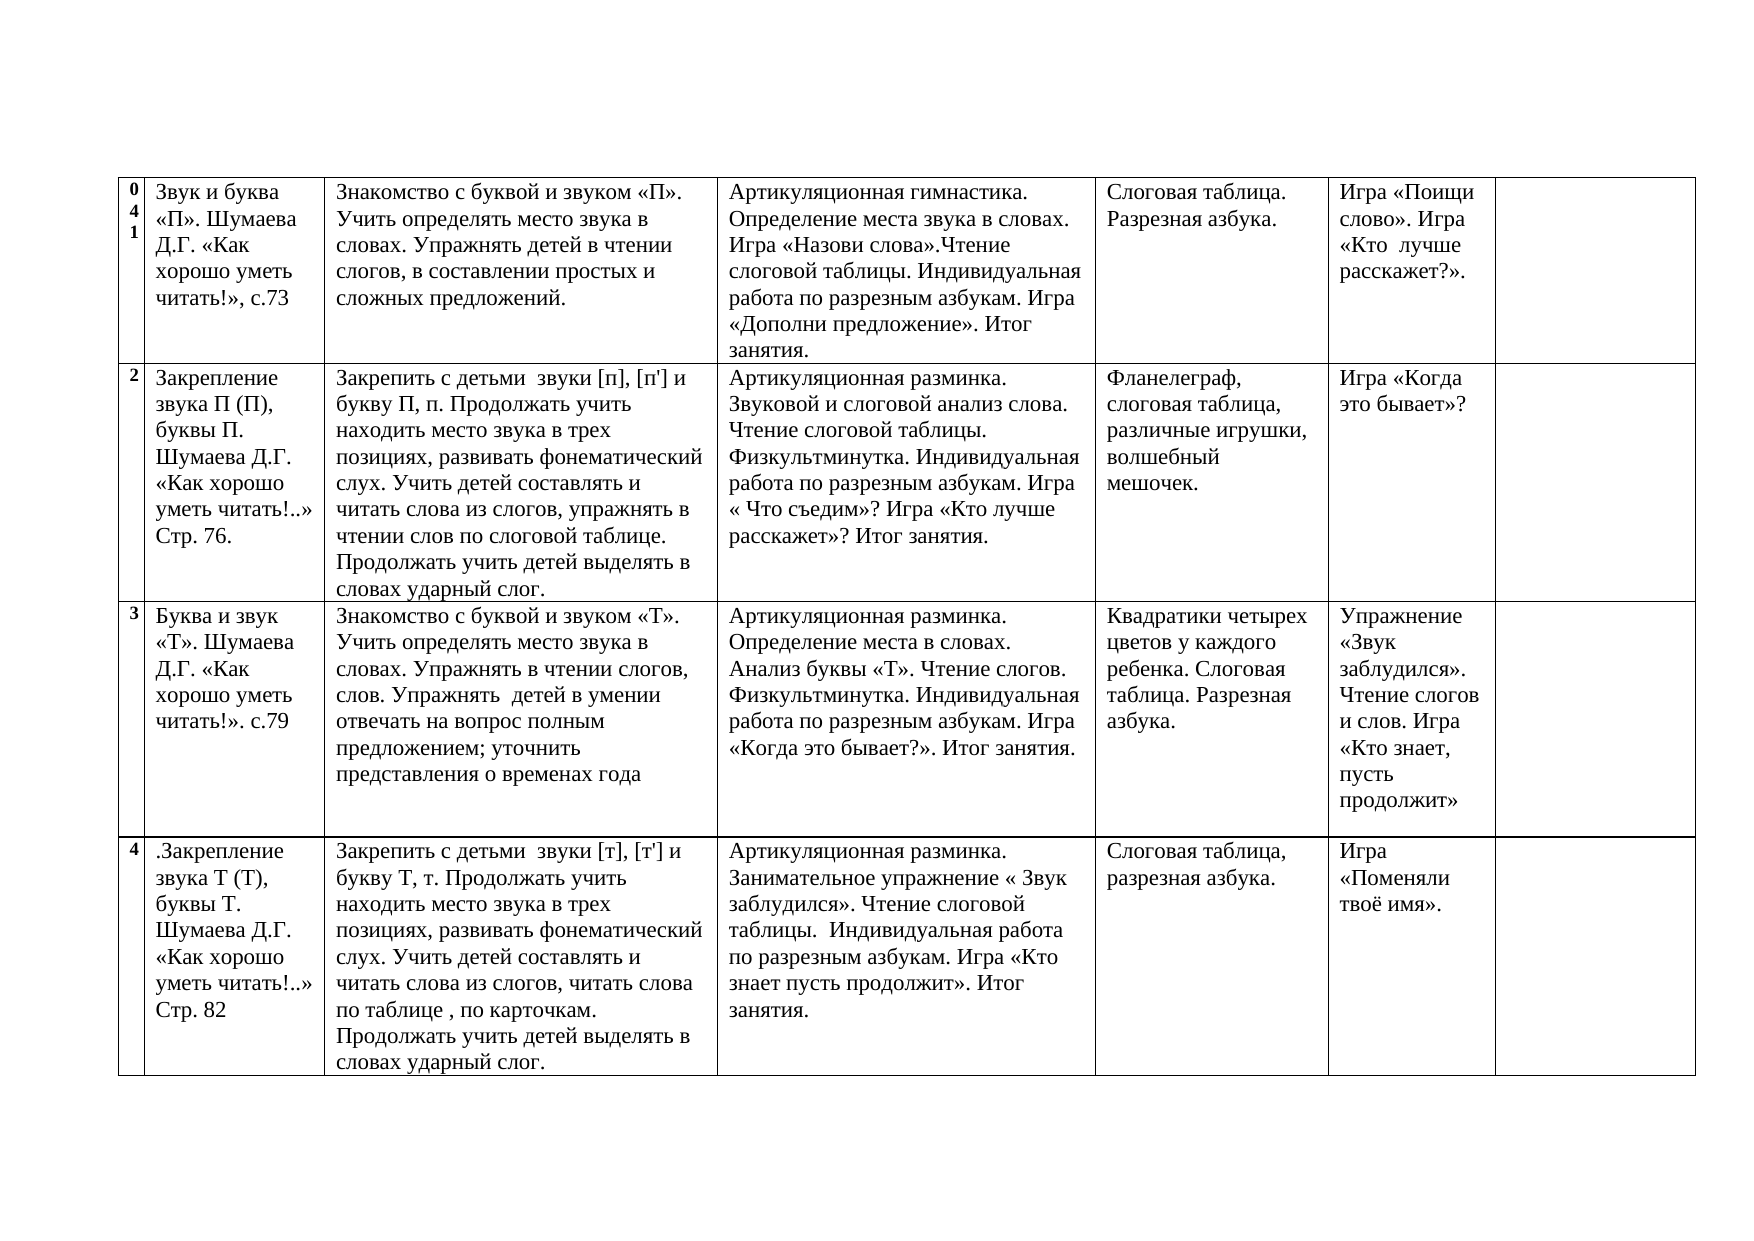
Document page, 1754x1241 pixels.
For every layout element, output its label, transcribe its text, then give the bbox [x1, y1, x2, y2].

table_cell Закрепление звука П (П), буквы П. Шумаева Д.Г. «Как хорошо уметь читать!..» Стр. 76. [145, 364, 324, 601]
table_cell Фланелеграф, слоговая таблица, различные игрушки, волшебный мешочек. [1096, 364, 1328, 601]
table_cell Артикуляционная разминка. Занимательное упражнение « Звук заблудился». Чтение слоговой таблицы. Индивидуальная работа по разрезным азбукам. Игра «Кто знает пусть продолжит». Итог занятия. [718, 838, 1095, 1075]
table_cell Звук и буква «П». Шумаева Д.Г. «Как хорошо уметь читать!», с.73 [145, 178, 324, 363]
table_cell Игра «Когда это бывает»? [1329, 364, 1495, 601]
table_cell 3 [119, 602, 144, 836]
table_cell [1496, 364, 1695, 601]
table_cell Знакомство с буквой и звуком «П». Учить определять место звука в словах. Упражнять детей в чтении слогов, в составлении простых и сложных предложений. [325, 178, 717, 363]
table_cell 2 [119, 364, 144, 601]
table_cell Игра «Поменяли твоё имя». [1329, 838, 1495, 1075]
table_cell Закрепить с детьми звуки [п], [п'] и букву П, п. Продолжать учить находить место звука в трех позициях, развивать фонематический слух. Учить детей составлять и читать слова из слогов, упражнять в чтении слов по слоговой таблице. Продолжать учить детей выделять в словах ударный слог. [325, 364, 717, 601]
table_cell 041 [119, 178, 144, 363]
table_cell Квадратики четырех цветов у каждого ребенка. Слоговая таблица. Разрезная азбука. [1096, 602, 1328, 836]
table_cell Слоговая таблица. Разрезная азбука. [1096, 178, 1328, 363]
table_cell Артикуляционная гимнастика. Определение места звука в словах. Игра «Назови слова».Чтение слоговой таблицы. Индивидуальная работа по разрезным азбукам. Игра «Дополни предложение». Итог занятия. [718, 178, 1095, 363]
table_cell [1496, 178, 1695, 363]
table_cell [1496, 602, 1695, 836]
table_cell Артикуляционная разминка. Звуковой и слоговой анализ слова. Чтение слоговой таблицы. Физкультминутка. Индивидуальная работа по разрезным азбукам. Игра « Что съедим»? Игра «Кто лучше расскажет»? Итог занятия. [718, 364, 1095, 601]
table_cell Слоговая таблица, разрезная азбука. [1096, 838, 1328, 1075]
table_cell Знакомство с буквой и звуком «Т». Учить определять место звука в словах. Упражнять в чтении слогов, слов. Упражнять детей в умении отвечать на вопрос полным предложением; уточнить представления о временах года [325, 602, 717, 836]
table_cell Игра «Поищи слово». Игра «Кто лучше расскажет?». [1329, 178, 1495, 363]
table_cell Артикуляционная разминка. Определение места в словах. Анализ буквы «Т». Чтение слогов. Физкультминутка. Индивидуальная работа по разрезным азбукам. Игра «Когда это бывает?». Итог занятия. [718, 602, 1095, 836]
table_cell Буква и звук «Т». Шумаева Д.Г. «Как хорошо уметь читать!». с.79 [145, 602, 324, 836]
table_cell [1496, 838, 1695, 1075]
table_cell Упражнение «Звук заблудился». Чтение слогов и слов. Игра «Кто знает, пусть продолжит» [1329, 602, 1495, 836]
table_cell Закрепить с детьми звуки [т], [т'] и букву Т, т. Продолжать учить находить место звука в трех позициях, развивать фонематический слух. Учить детей составлять и читать слова из слогов, читать слова по таблице , по карточкам. Продолжать учить детей выделять в словах ударный слог. [325, 838, 717, 1075]
table_cell 4 [119, 838, 144, 1075]
table_cell .Закрепление звука Т (Т), буквы Т. Шумаева Д.Г. «Как хорошо уметь читать!..» Стр. 82 [145, 838, 324, 1075]
